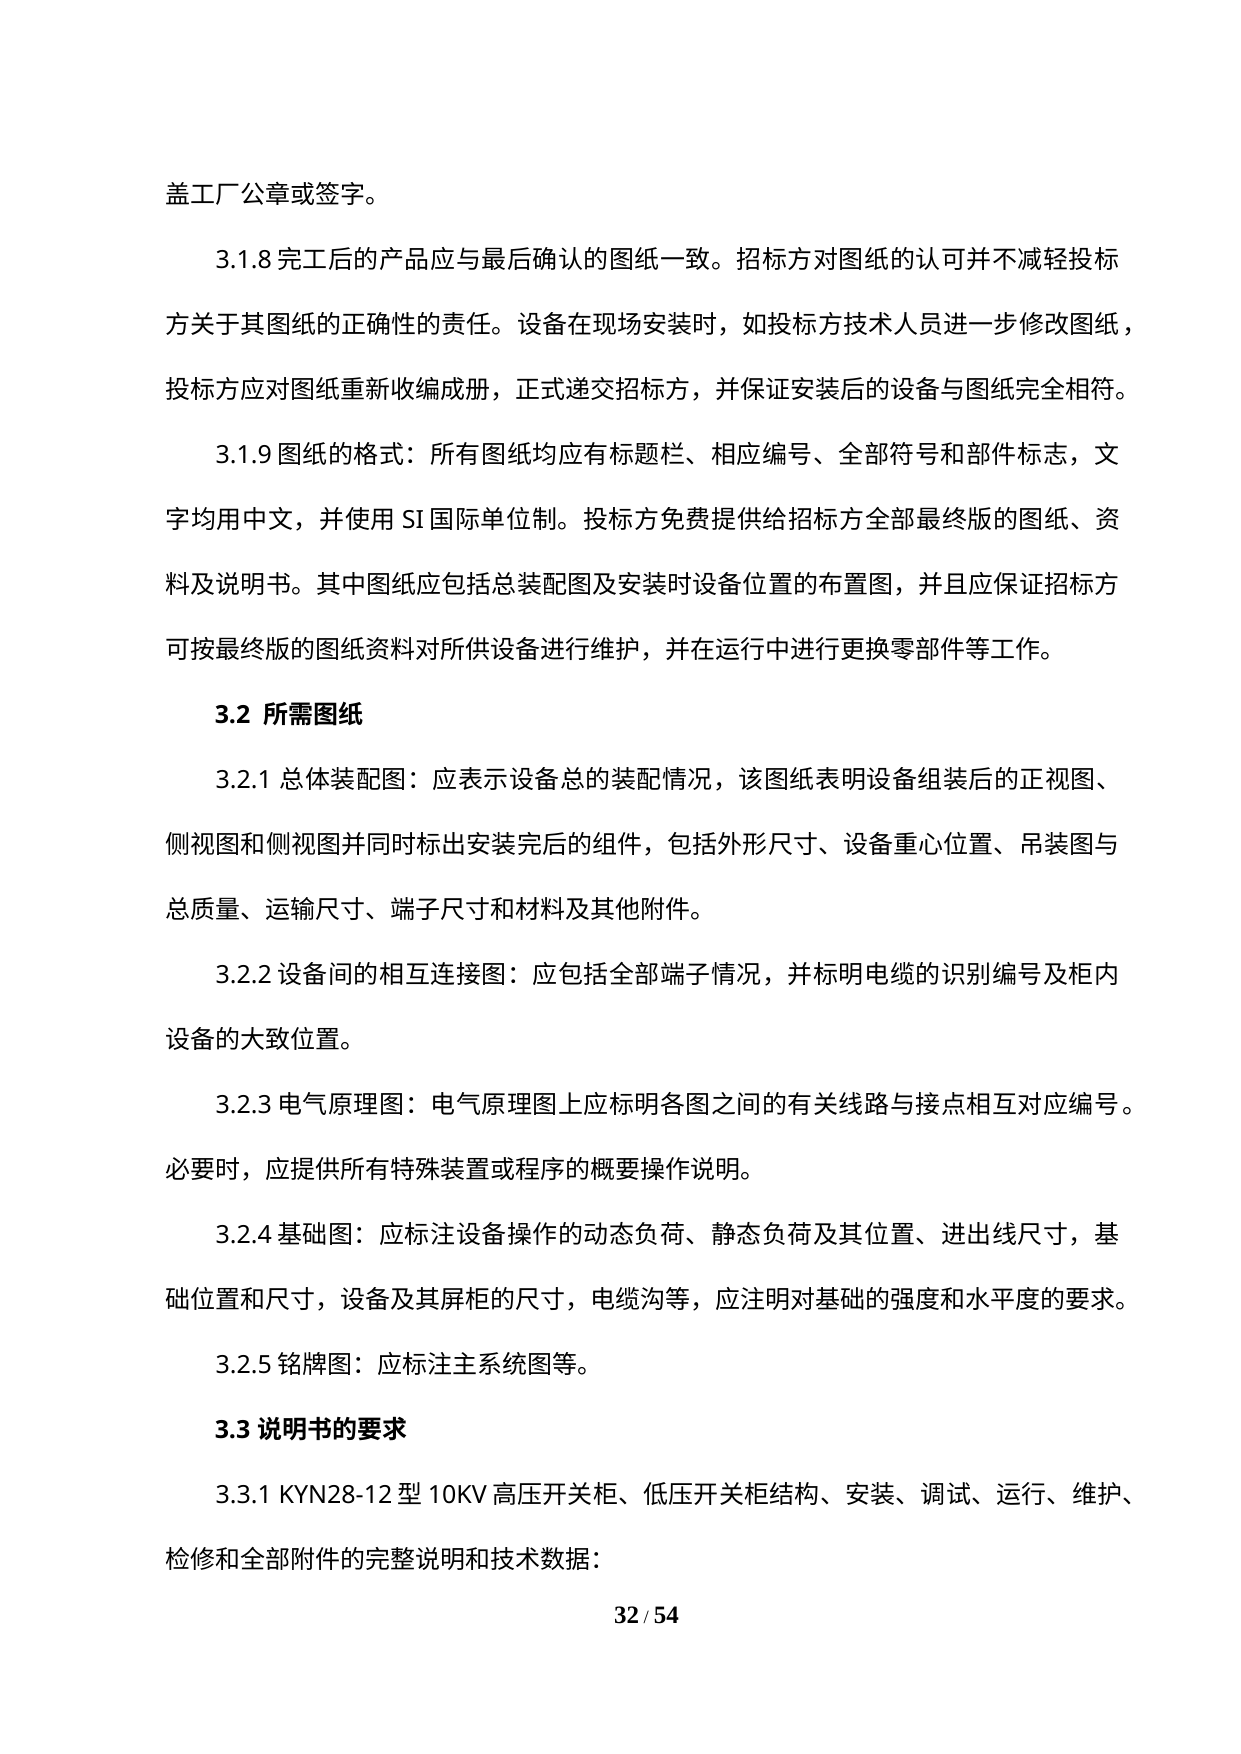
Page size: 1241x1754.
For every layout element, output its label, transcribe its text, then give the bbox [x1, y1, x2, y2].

text 3.2.2设备间的相互连接图：应包括全部端子情况，并标明电缆的识别编号及柜内设备的大致位置。 [165, 940, 1122, 1070]
text 3.2.3电气原理图：电气原理图上应标明各图之间的有关线路与接点相互对应编号。必要时，应提供所有特殊装置或程序的概要操作说明。 [165, 1070, 1122, 1200]
text 3.3.1 KYN28-12型10KV高压开关柜、低压开关柜结构、安装、调试、运行、维护、检修和全部附件的完整说明和技术数据： [165, 1460, 1122, 1590]
text 3.1.9图纸的格式：所有图纸均应有标题栏、相应编号、全部符号和部件标志，文字均用中文，并使用SI国际单位制。投标方免费提供给招标方全部最终版的图纸、资料及说明书。其中图纸应包括总装配图及安装时设备位置的布置图，并且应保证招标方可按最终版的图纸资料对所供设备进行维护，并在运行中进行更换零部件等工作。 [165, 420, 1122, 680]
text 3.2.5铭牌图：应标注主系统图等。 [165, 1330, 1122, 1395]
text 3.2.4基础图：应标注设备操作的动态负荷、静态负荷及其位置、进出线尺寸，基础位置和尺寸，设备及其屏柜的尺寸，电缆沟等，应注明对基础的强度和水平度的要求。 [165, 1200, 1122, 1330]
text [165, 160, 1122, 225]
text 3.2.1 总体装配图：应表示设备总的装配情况，该图纸表明设备组装后的正视图、侧视图和侧视图并同时标出安装完后的组件，包括外形尺寸、设备重心位置、吊装图与总质量、运输尺寸、端子尺寸和材料及其他附件。 [165, 745, 1122, 940]
text 3.1.8完工后的产品应与最后确认的图纸一致。招标方对图纸的认可并不减轻投标方关于其图纸的正确性的责任。设备在现场安装时，如投标方技术人员进一步修改图纸，投标方应对图纸重新收编成册，正式递交招标方，并保证安装后的设备与图纸完全相符。 [165, 225, 1122, 420]
text 3.2 所需图纸 [165, 680, 1122, 745]
text 3.3 说明书的要求 [165, 1395, 1122, 1460]
